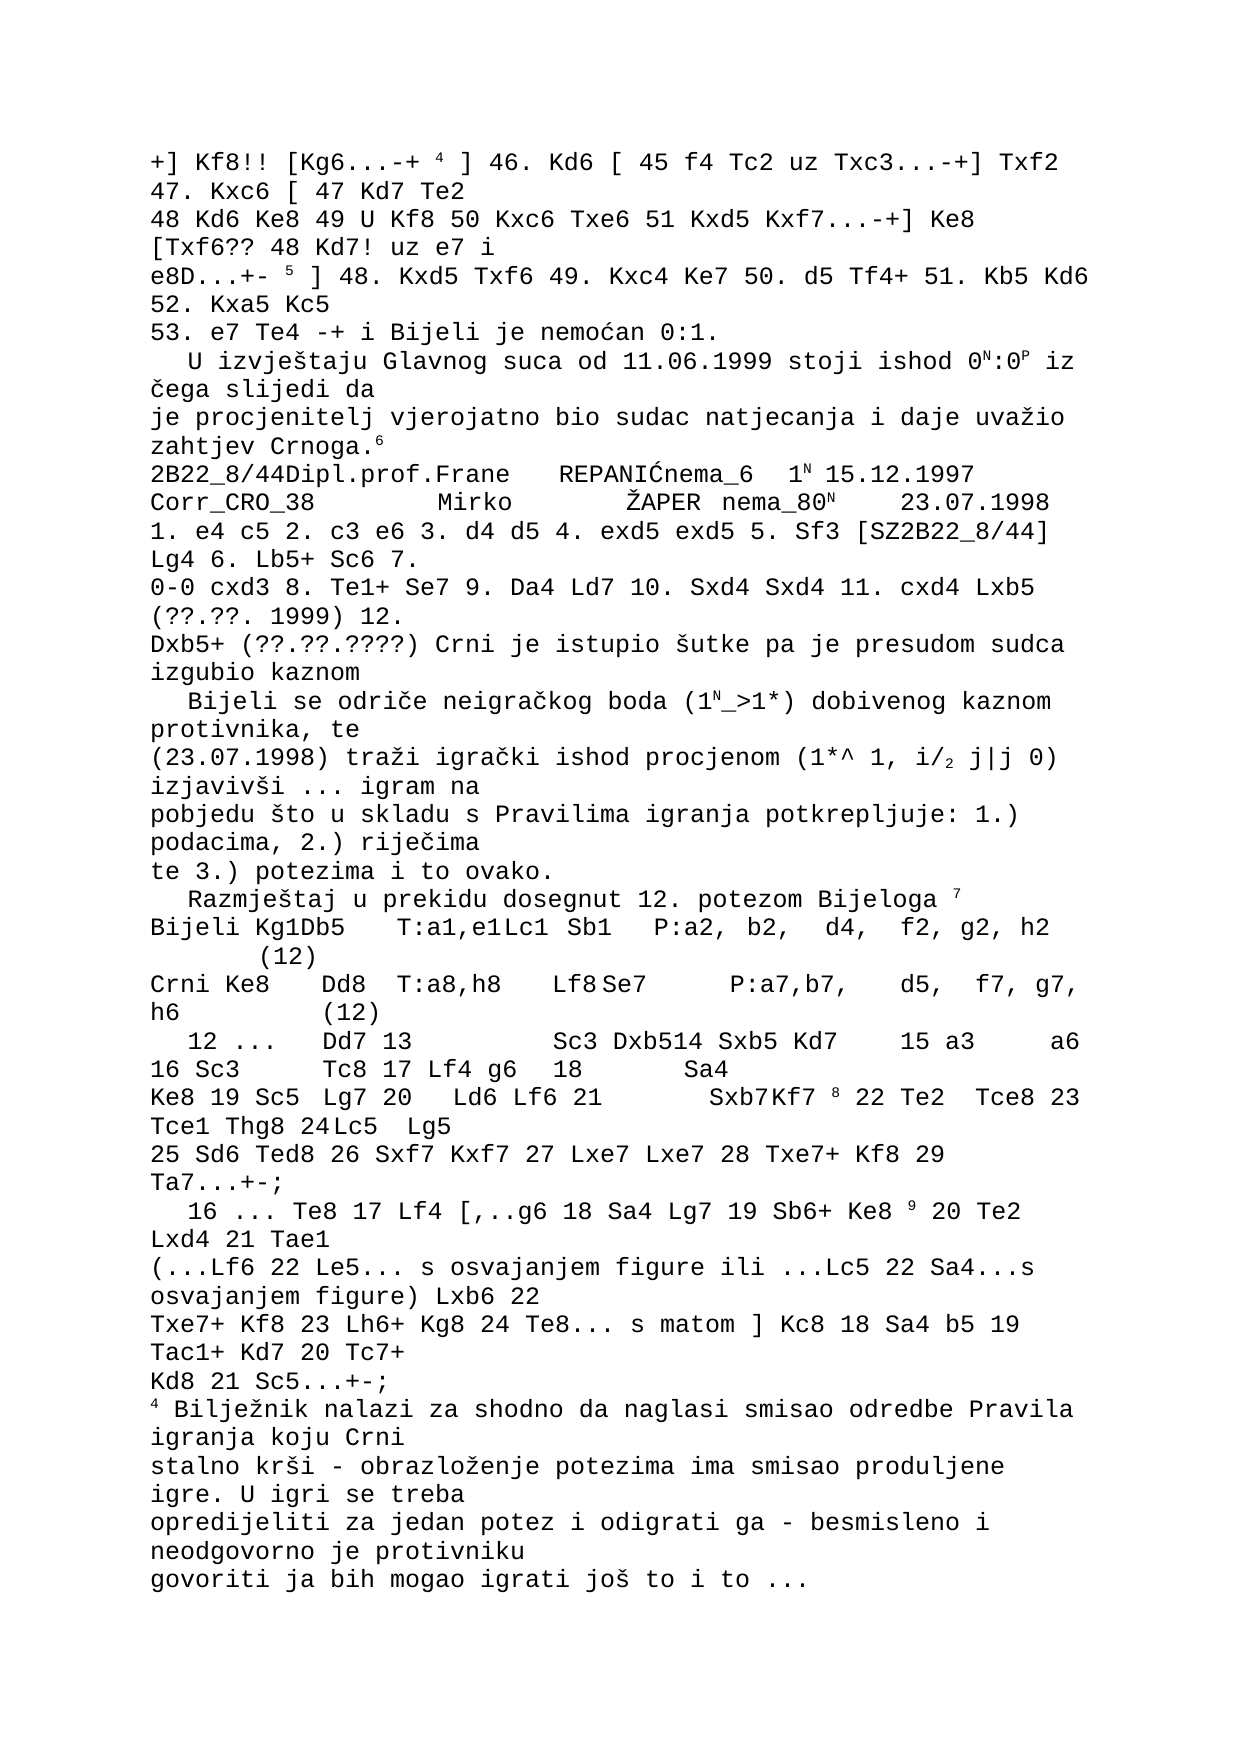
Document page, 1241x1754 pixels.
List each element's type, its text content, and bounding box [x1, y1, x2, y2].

text Razmještaj u prekidu dosegnut 12. potezom Bijeloga 7 Bijeli Kg1 Db5 T:a1,e1 Lc1 Sb1 P:a2, b2, d4, f2, g2, h2 (12) [150, 887, 1090, 972]
text Corr_CRO_38 Mirko ŽAPER nema_8 0N 23.07.1998 [150, 490, 1090, 518]
text Bijeli se odriče neigračkog boda (1N_>1*) dobivenog kaznom protivnika, te (23.07.1998) traži igrački ishod procjenom (1*^ 1, i/2 j|j 0) izjavivši ... igram na pobjedu što u skladu s Pravilima igranja potkrepljuje: 1.) podacima, 2.) riječima te 3.) potezima i to ovako. [150, 688, 1090, 887]
text 25 Sd6 Ted8 26 Sxf7 Kxf7 27 Lxe7 Lxe7 28 Txe7+ Kf8 29 Ta7...+-; [150, 1142, 1090, 1198]
text +] Kf8!! [Kg6...-+ 4 ] 46. Kd6 [ 45 f4 Tc2 uz Txc3...-+] Txf2 47. Kxc6 [ 47 Kd7 Te2 48 Kd6 Ke8 49 U Kf8 50 Kxc6 Txe6 51 Kxd5 Kxf7...-+] Ke8 [Txf6?? 48 Kd7! uz e7 i e8D...+- 5 ] 48. Kxd5 Txf6 49. Kxc4 Ke7 50. d5 Tf4+ 51. Kb5 Kd6 52. Kxa5 Kc5 53. e7 Te4 -+ i Bijeli je nemoćan 0:1. [150, 150, 1090, 348]
text Crni Ke8 Dd8 T:a8,h8 Lf8 Se7 P:a7, b7, d5, f7, g7, h6 (12) [150, 972, 1090, 1028]
text Ke8 19 Sc5 Lg7 20 Ld6 Lf6 21 Sxb7 Kf7 8 22 Te2 Tce8 23 Tce1 Thg8 24 Lc5 Lg5 [150, 1085, 1090, 1142]
text 4 Bilježnik nalazi za shodno da naglasi smisao odredbe Pravila igranja koju Crni stalno krši - obrazloženje potezima ima smisao produljene igre. U igri se treba opredijeliti za jedan potez i odigrati ga - besmisleno i neodgovorno je protivniku govoriti ja bih mogao igrati još to i to ... [150, 1397, 1090, 1595]
text 1. e4 c5 2. c3 e6 3. d4 d5 4. exd5 exd5 5. Sf3 [SZ2B22_8/44] Lg4 6. Lb5+ Sc6 7. 0-0 cxd3 8. Te1+ Se7 9. Da4 Ld7 10. Sxd4 Sxd4 11. cxd4 Lxb5 (??.??. 1999) 12. Dxb5+ (??.??.????) Crni je istupio šutke pa je presudom sudca izgubio kaznom [150, 518, 1090, 688]
text 16 ... Te8 17 Lf4 [,..g6 18 Sa4 Lg7 19 Sb6+ Ke8 9 20 Te2 Lxd4 21 Tae1 (...Lf6 22 Le5... s osvajanjem figure ili ...Lc5 22 Sa4...s osvajanjem figure) Lxb6 22 Txe7+ Kf8 23 Lh6+ Kg8 24 Te8... s matom ] Kc8 18 Sa4 b5 19 Tac1+ Kd7 20 Tc7+ Kd8 21 Sc5...+-; [150, 1198, 1090, 1397]
text 2B22_8/44 Dipl.prof.Frane REPANIĆ nema_6 1N 15.12.1997 [150, 462, 1090, 490]
text U izvještaju Glavnog suca od 11.06.1999 stoji ishod 0N:0P iz čega slijedi da je procjenitelj vjerojatno bio sudac natjecanja i daje uvažio zahtjev Crnoga.6 [150, 348, 1090, 462]
text 12 ... Dd7 13 Sc3 Dxb5 14 Sxb5 Kd7 15 a3 a6 16 Sc3 Tc8 17 Lf4 g6 18 Sa4 [150, 1028, 1090, 1085]
